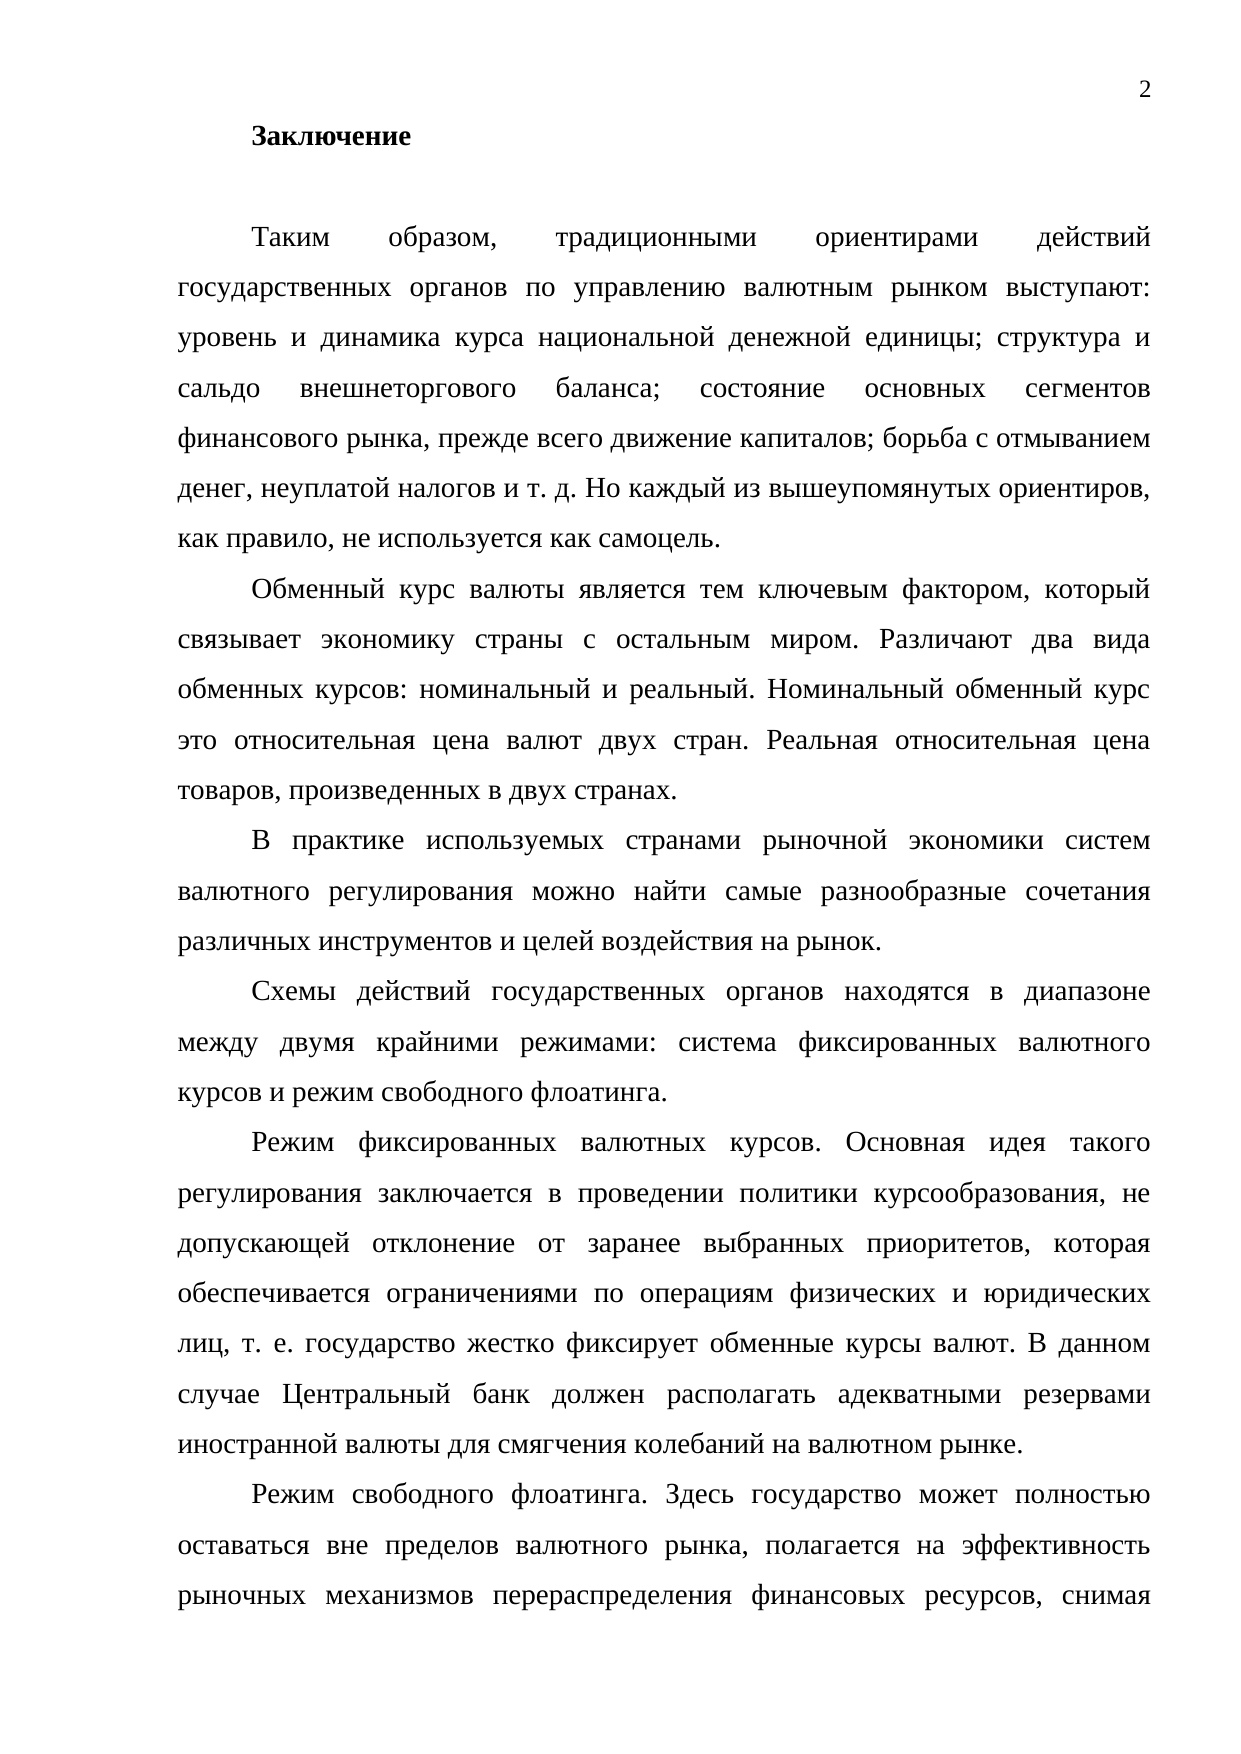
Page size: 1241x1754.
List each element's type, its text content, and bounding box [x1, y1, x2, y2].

text Обменный курс валюты является тем ключевым фактором, который связывает экономику страны с остальным миром. Различают два вида обменных курсов: номинальный и реальный. Номинальный обменный курс это относительная цена валют двух стран. Реальная относительная цена товаров, произведенных в двух странах. [177, 571, 1152, 806]
text В практике используемых странами рыночной экономики систем валютного регулирования можно найти самые разнообразные сочетания различных инструментов и целей воздействия на рынок. [177, 822, 1152, 957]
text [177, 1477, 1152, 1611]
text Схемы действий государственных органов находятся в диапазоне между двумя крайними режимами: система фиксированных валютного курсов и режим свободного флоатинга. [177, 973, 1152, 1108]
text Таким образом, традиционными ориентирами действий государственных органов по управлению валютным рынком выступают: уровень и динамика курса национальной денежной единицы; структура и сальдо внешнеторгового баланса; состояние основных сегментов финансового рынка, прежде всего движение капиталов; борьба с отмыванием денег, неуплатой налогов и т. д. Но каждый из вышеупомянутых ориентиров, как правило, не используется как самоцель. [177, 219, 1152, 554]
subtitle Заключение [177, 118, 1152, 152]
text Режим фиксированных валютных курсов. Основная идея такого регулирования заключается в проведении политики курсообразования, не допускающей отклонение от заранее выбранных приоритетов, которая обеспечивается ограничениями по операциям физических и юридических лиц, т. е. государство жестко фиксирует обменные курсы валют. В данном случае Центральный банк должен располагать адекватными резервами иностранной валюты для смягчения колебаний на валютном рынке. [177, 1124, 1152, 1460]
